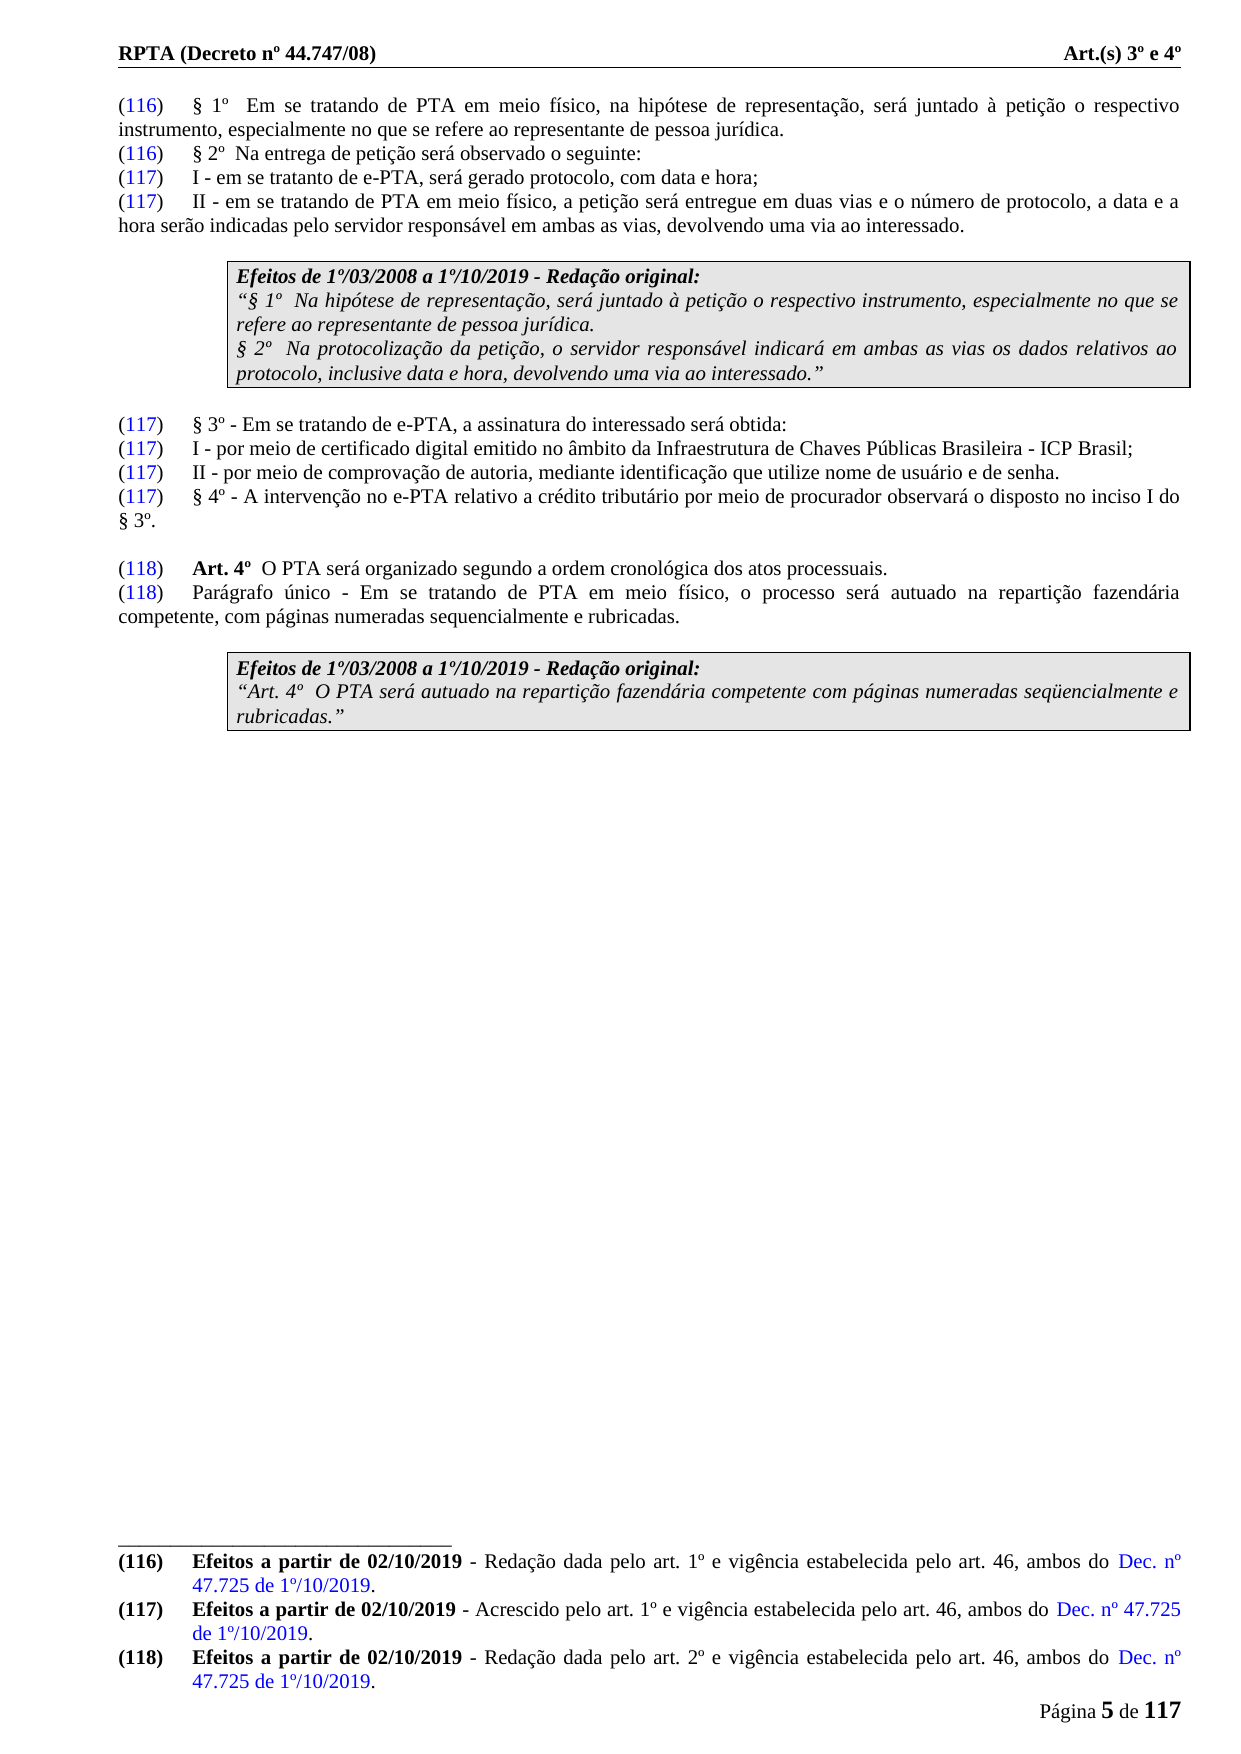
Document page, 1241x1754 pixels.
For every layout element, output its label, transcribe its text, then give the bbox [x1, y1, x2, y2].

text (117) II - em se tratando de PTA em meio físico, a petição será entregue em duas vias e o número de protocolo, a data e a hora serão indicadas pelo servidor responsável em ambas as vias, devolvendo uma via ao interessado. [118, 189, 1181, 237]
text (117) II - por meio de comprovação de autoria, mediante identificação que utilize nome de usuário e de senha. [118, 460, 1181, 484]
text (116) § 2º Na entrega de petição será observado o seguinte: [118, 141, 1181, 165]
text RPTA (Decreto nº 44.747/08) Art.(s) 3º e 4º [118, 41, 1181, 67]
text (116) Efeitos a partir de 02/10/2019 - Redação dada pelo art. 1º e vigência estabelecida pelo art. 46, ambos do Dec. nº 47.725 de 1º/10/2019. [118, 1549, 1181, 1597]
text (117) I - por meio de certificado digital emitido no âmbito da Infraestrutura de Chaves Públicas Brasileira - ICP Brasil; [118, 436, 1181, 460]
text § 2º Na protocolização da petição, o servidor responsável indicará em ambas as vias os dados relativos ao protocolo, inclusive data e hora, devolvendo uma via ao interessado.” [228, 333, 1189, 387]
text (117) Efeitos a partir de 02/10/2019 - Acrescido pelo art. 1º e vigência estabelecida pelo art. 46, ambos do Dec. nº 47.725 de 1º/10/2019. [118, 1597, 1181, 1645]
text (117) I - em se tratanto de e-PTA, será gerado protocolo, com data e hora; [118, 165, 1181, 189]
text Efeitos de 1º/03/2008 a 1º/10/2019 - Redação original: [228, 653, 1189, 676]
text (117) § 3º - Em se tratando de e-PTA, a assinatura do interessado será obtida: [118, 412, 1181, 436]
text ________________________________ [118, 1525, 1181, 1549]
text (118) Art. 4º O PTA será organizado segundo a ordem cronológica dos atos processuais. [118, 556, 1181, 580]
text Efeitos de 1º/03/2008 a 1º/10/2019 - Redação original: [228, 262, 1189, 285]
text “Art. 4º O PTA será autuado na repartição fazendária competente com páginas numeradas seqüencialmente e rubricadas.” [228, 676, 1189, 730]
text “§ 1º Na hipótese de representação, será juntado à petição o respectivo instrumento, especialmente no que se refere ao representante de pessoa jurídica. [228, 285, 1189, 333]
text (117) § 4º - A intervenção no e-PTA relativo a crédito tributário por meio de procurador observará o disposto no inciso I do § 3º. [118, 484, 1181, 532]
text (118) Parágrafo único - Em se tratando de PTA em meio físico, o processo será autuado na repartição fazendária competente, com páginas numeradas sequencialmente e rubricadas. [118, 580, 1181, 628]
text (116) § 1º Em se tratando de PTA em meio físico, na hipótese de representação, será juntado à petição o respectivo instrumento, especialmente no que se refere ao representante de pessoa jurídica. [118, 93, 1181, 141]
text (118) Efeitos a partir de 02/10/2019 - Redação dada pelo art. 2º e vigência estabelecida pelo art. 46, ambos do Dec. nº 47.725 de 1º/10/2019. [118, 1645, 1181, 1693]
